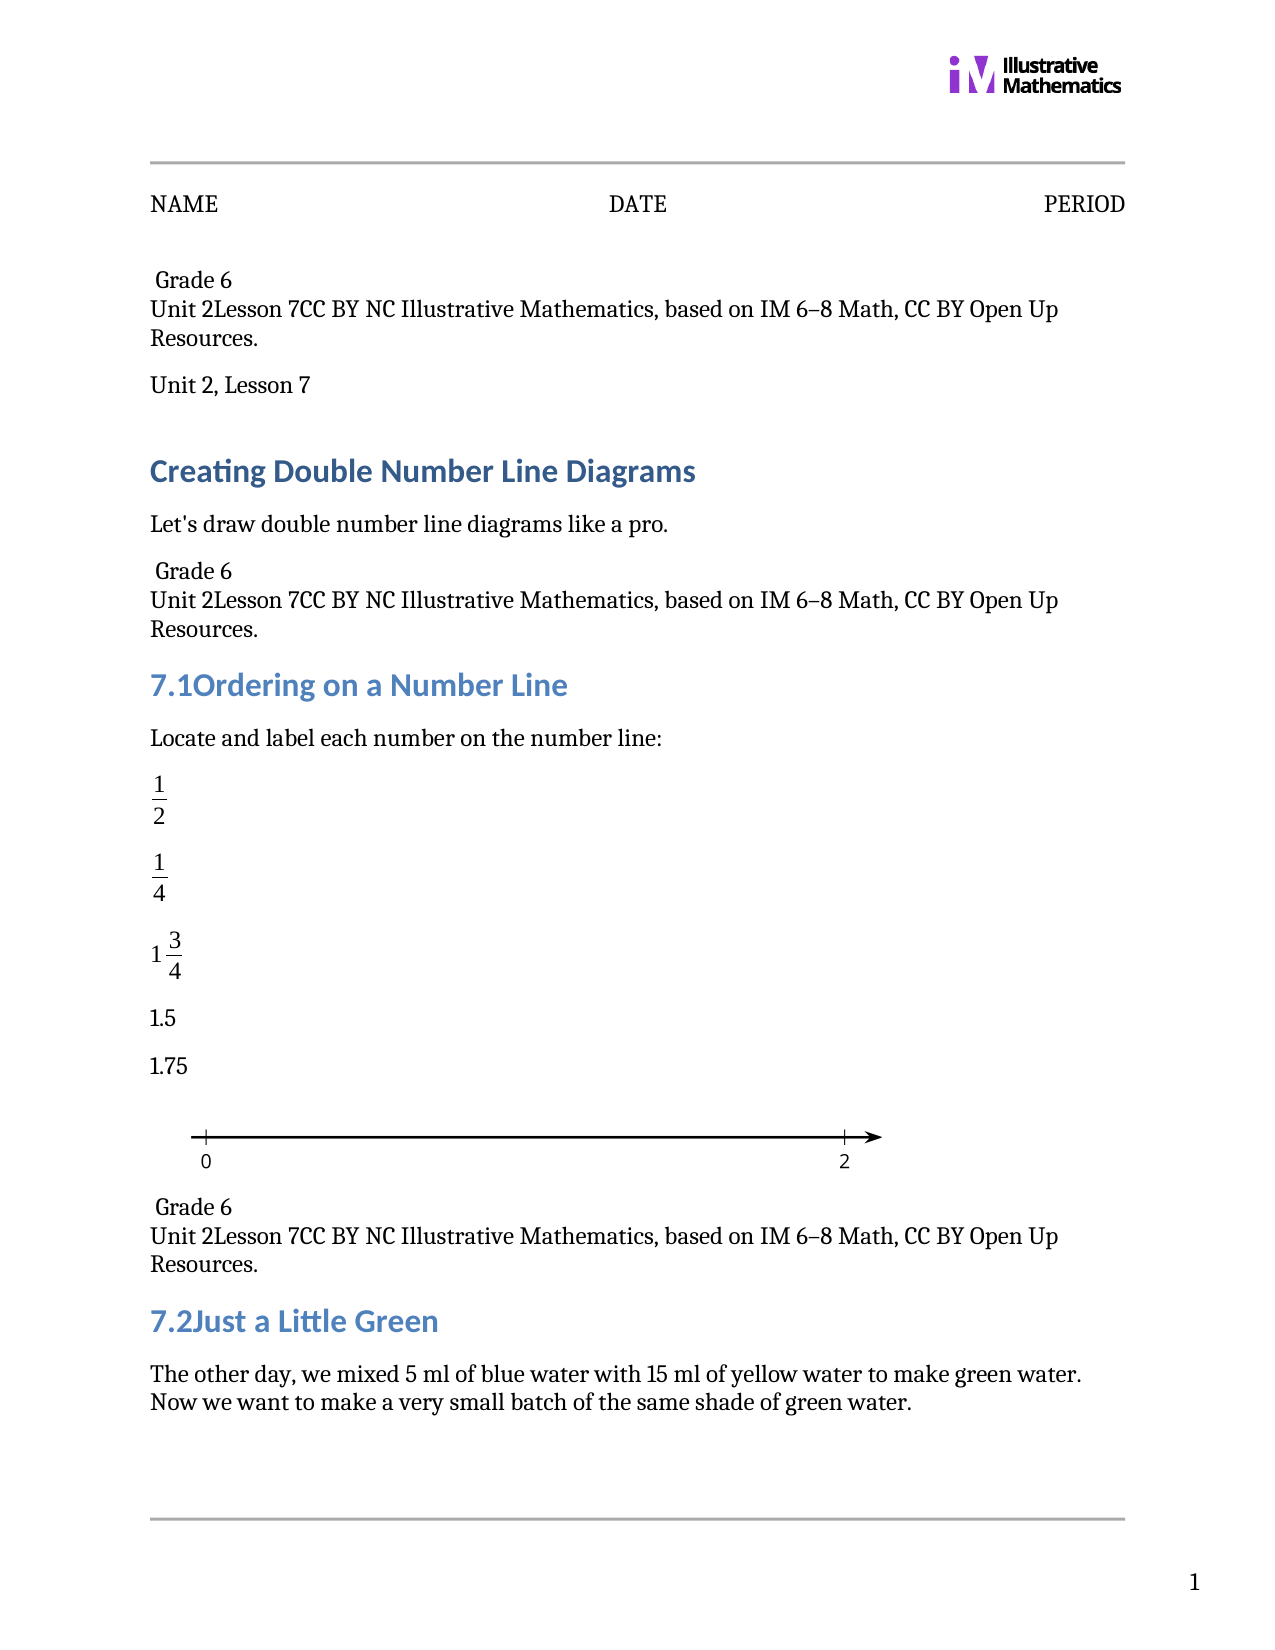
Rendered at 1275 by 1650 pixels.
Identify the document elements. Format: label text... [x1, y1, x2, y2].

text Unit 2, Lesson 7 [150, 371, 1125, 400]
picture [949, 55, 1121, 93]
text Locate and label each number on the number line: [150, 723, 1125, 752]
text Let's draw double number line diagrams like a pro. [150, 509, 1125, 538]
subtitle 7.1Ordering on a Number Line [150, 664, 1125, 705]
text Grade 6 Unit 2Lesson 7CC BY NC Illustrative Mathematics, based on IM 6–8 Math, CC BY Open Up Resources. [150, 1193, 1125, 1279]
text 1.5 [150, 1004, 1125, 1033]
subtitle Creating Double Number Line Diagrams [150, 450, 1125, 491]
text Grade 6 Unit 2Lesson 7CC BY NC Illustrative Mathematics, based on IM 6–8 Math, CC BY Open Up Resources. [150, 557, 1125, 643]
text The other day, we mixed 5 ml of blue water with 15 ml of yellow water to make green water. Now we want to make a very small batch of the same shade of green water. [150, 1359, 1125, 1417]
text 1.75 [150, 1052, 1125, 1080]
text Grade 6 Unit 2Lesson 7CC BY NC Illustrative Mathematics, based on IM 6–8 Math, CC BY Open Up Resources. [150, 266, 1125, 352]
picture [168, 1099, 900, 1175]
subtitle 7.2Just a Little Green [150, 1300, 1125, 1341]
